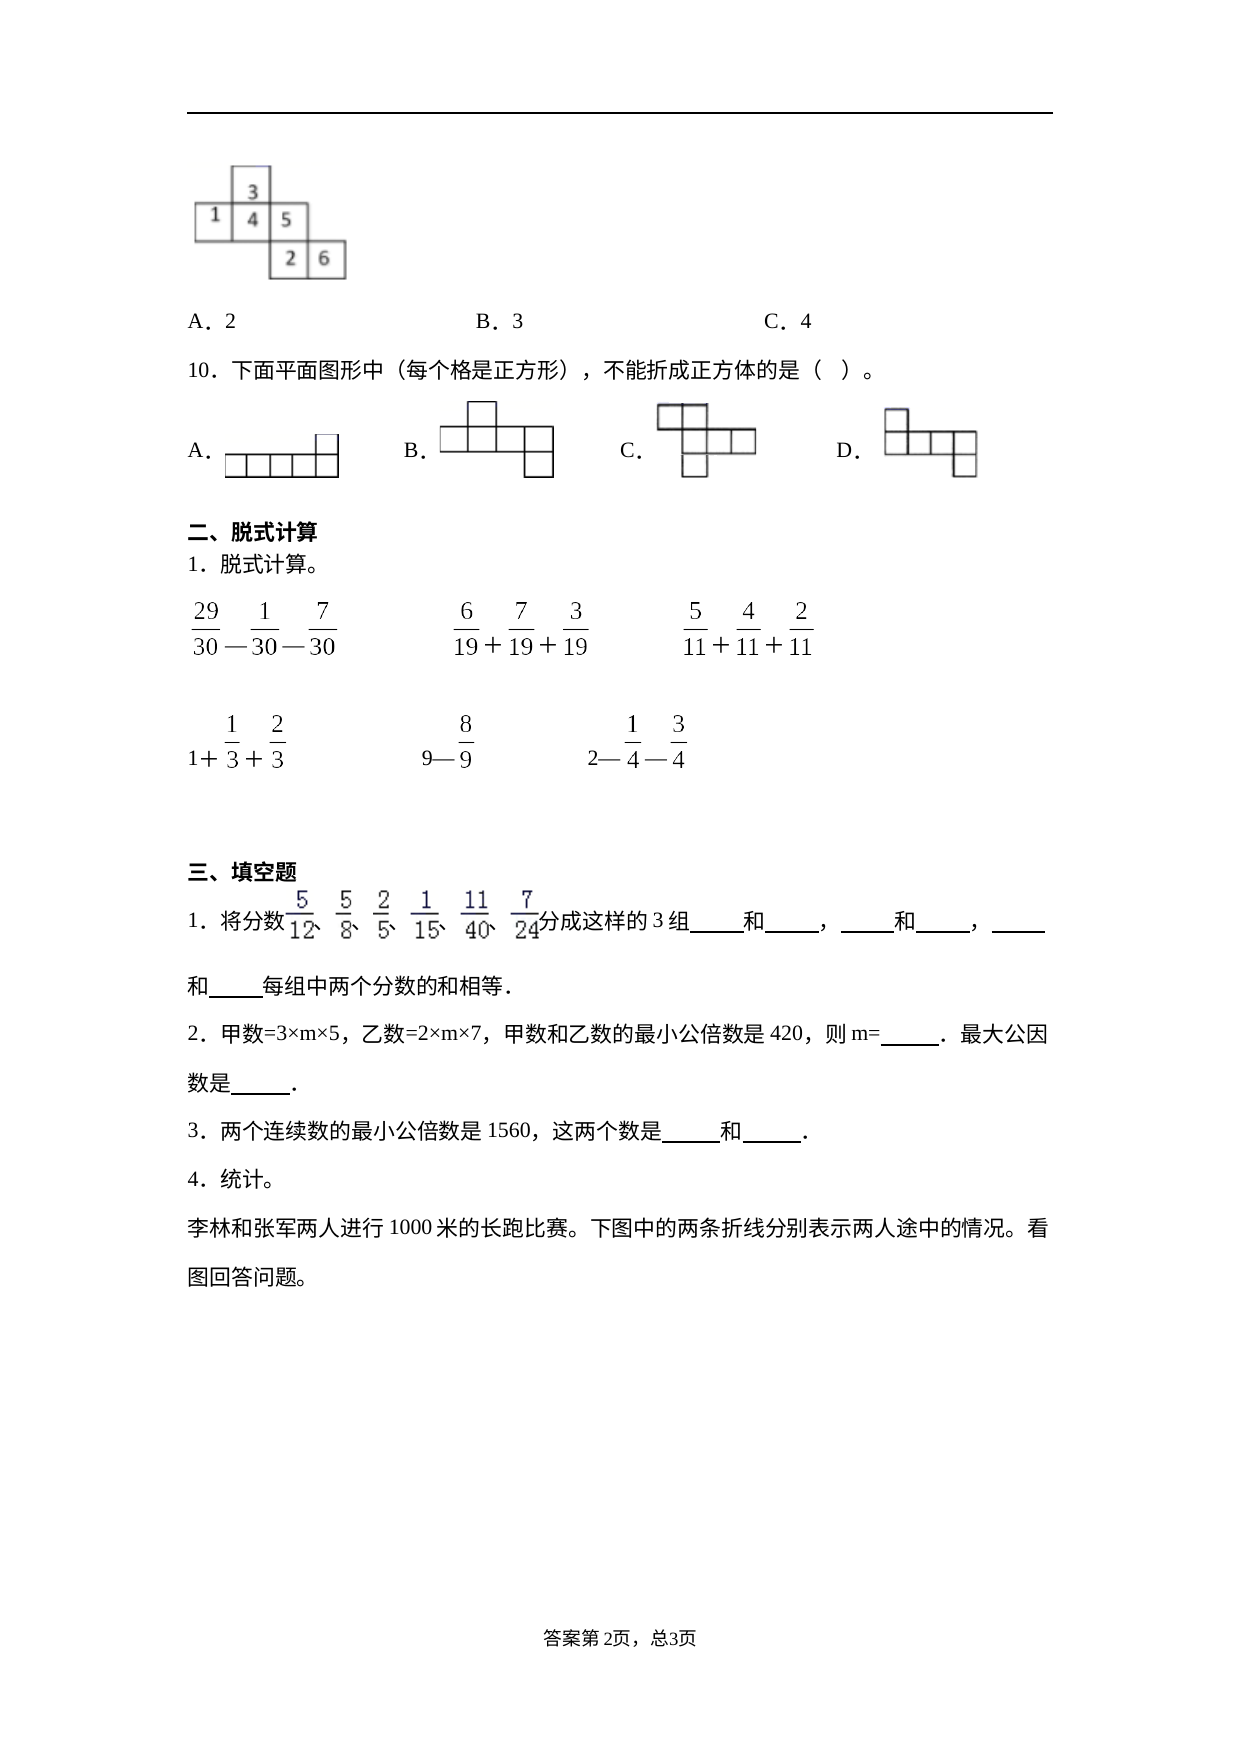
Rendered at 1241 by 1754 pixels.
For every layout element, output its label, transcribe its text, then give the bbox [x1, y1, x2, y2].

picture [225, 434, 339, 478]
text 4．统计。 [187, 1162, 1053, 1194]
text 李林和张军两人进行1000米的长跑比赛。下图中的两条折线分别表示两人途中的情况。看图回答问题。 [187, 1210, 1053, 1292]
picture [510, 887, 539, 942]
text 3．两个连续数的最小公倍数是1560，这两个数是 和 ． [187, 1114, 1053, 1146]
text —— ＋＋ ＋＋ [187, 595, 1053, 693]
text 2．甲数=3×m×5，乙数=2×m×7，甲数和乙数的最小公倍数是420，则m= ．最大公因数是 ． [187, 1017, 1053, 1098]
picture [873, 407, 982, 478]
text A．2 B．3 C．4 [187, 304, 1053, 337]
text 三、填空题 [187, 854, 1053, 887]
picture [335, 887, 352, 942]
picture [187, 162, 350, 283]
text 10．下面平面图形中（每个格是正方形），不能折成正方体的是（ ）。 [187, 353, 1053, 385]
text 1＋＋ 9— 2—— [187, 709, 1053, 806]
picture [656, 401, 757, 478]
picture [410, 887, 439, 942]
picture [460, 887, 489, 942]
text 1．脱式计算。 [187, 547, 1053, 579]
picture [439, 401, 554, 478]
text 1．将分数、、、、、分成这样的3组 和 ， 和 ， 和 每组中两个分数的和相等． [187, 887, 1053, 1001]
picture [373, 887, 389, 942]
picture [285, 887, 314, 942]
text 二、脱式计算 [187, 514, 1053, 547]
